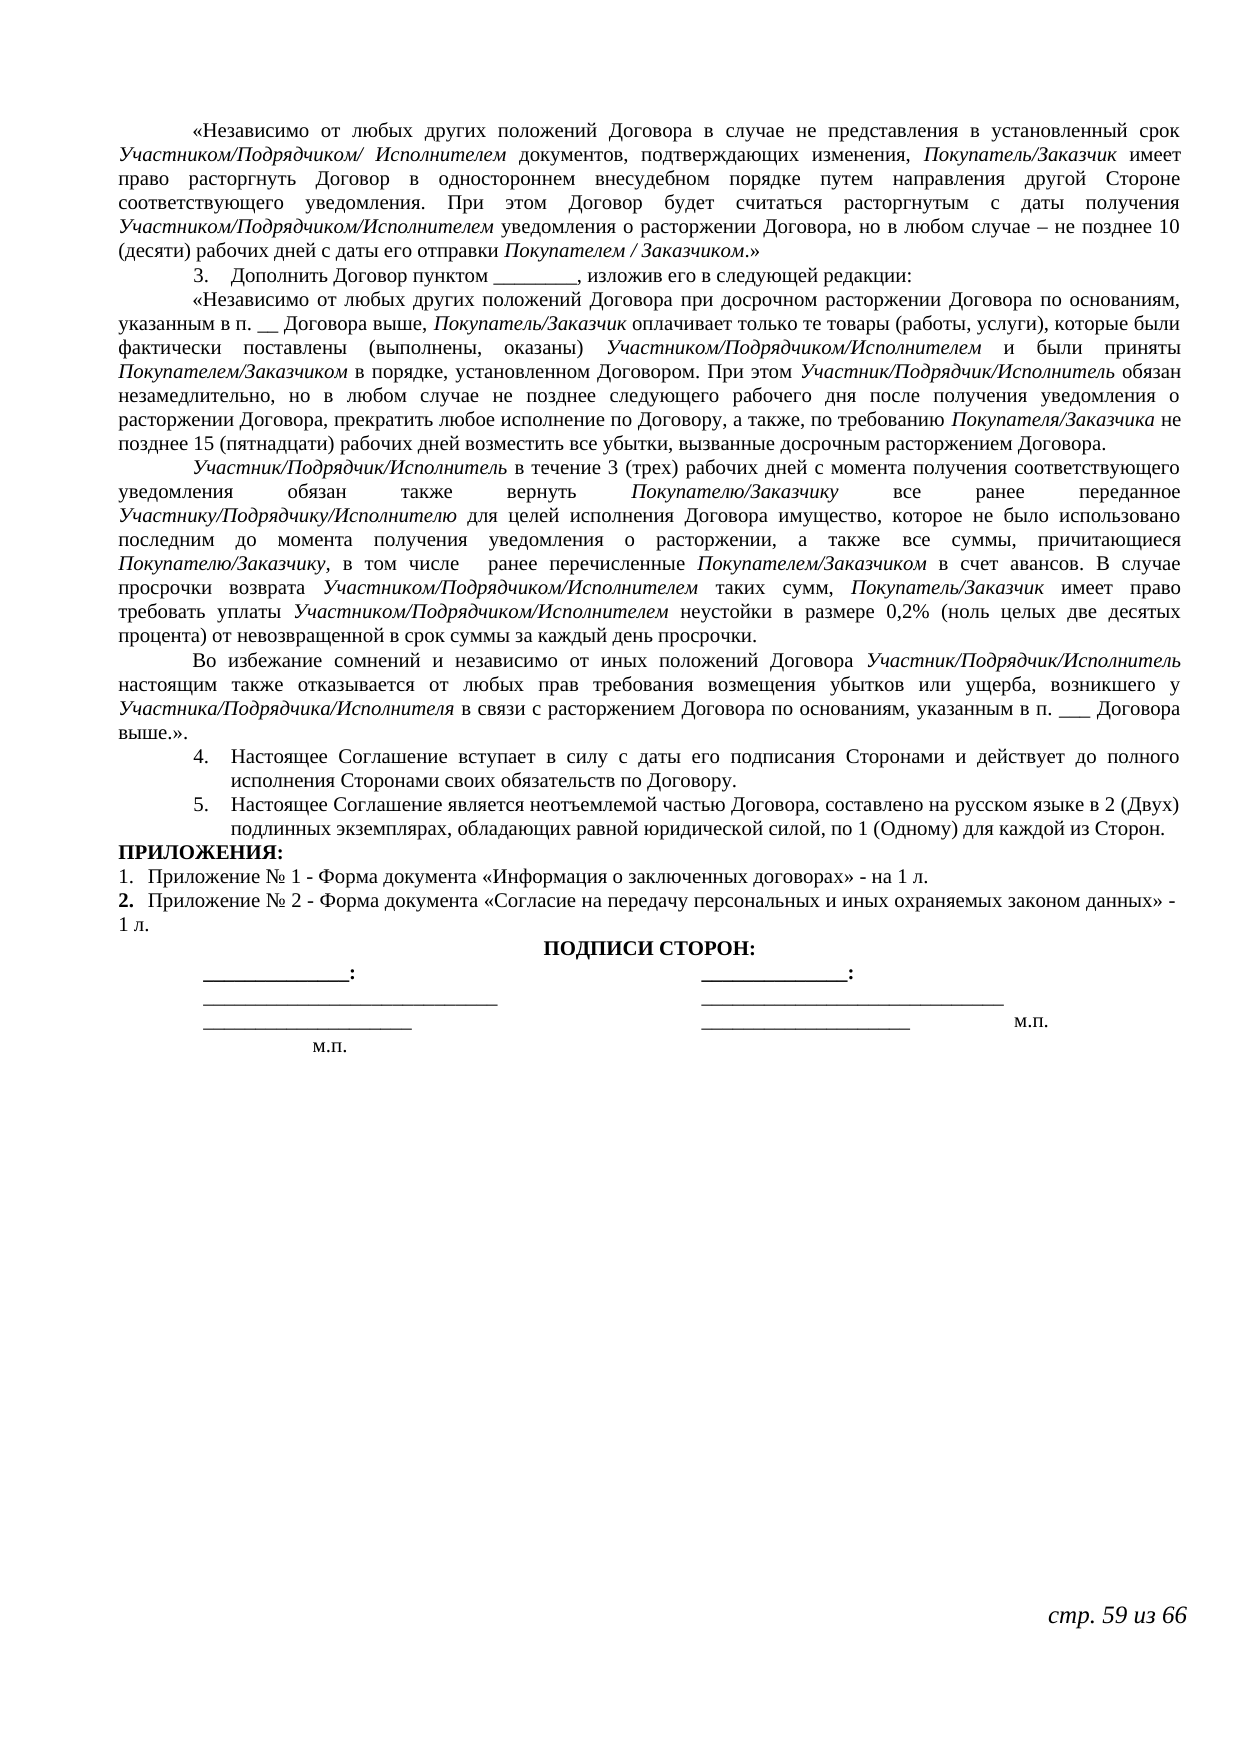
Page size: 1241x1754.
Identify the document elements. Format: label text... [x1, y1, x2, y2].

table_header ______________: [133, 960, 631, 984]
table_header ______________: [631, 960, 1167, 984]
text «Независимо от любых других положений Договора при досрочном расторжении Договора по основаниям, указанным в п. __ Договора выше, Покупатель/Заказчик оплачивает только те товары (работы, услуги), которые были фактически поставлены (выполнены, оказаны) Участником/Подрядчиком/Исполнителем и были приняты Покупателем/Заказчиком в порядке, установленном Договором. При этом Участник/Подрядчик/Исполнитель обязан незамедлительно, но в любом случае не позднее следующего рабочего дня после получения уведомления о расторжении Договора, прекратить любое исполнение по Договору, а также, по требованию Покупателя/Заказчика не позднее 15 (пятнадцати) рабочих дней возместить все убытки, вызванные досрочным расторжением Договора. [118, 287, 1181, 455]
table_cell _____________________________ ____________________ м.п. [631, 984, 1167, 1057]
text Во избежание сомнений и независимо от иных положений Договора Участник/Подрядчик/Исполнитель настоящим также отказывается от любых прав требования возмещения убытков или ущерба, возникшего у Участника/Подрядчика/Исполнителя в связи с расторжением Договора по основаниям, указанным в п. ___ Договора выше.». [118, 647, 1181, 744]
title ПОДПИСИ СТОРОН: [118, 936, 1181, 960]
table_cell ____________________________ ____________________ м.п. [133, 984, 631, 1057]
list Приложение № 1 - Форма документа «Информация о заключенных договорах» - на 1 л. [118, 864, 1177, 888]
list Дополнить Договор пунктом ________, изложив его в следующей редакции: [193, 262, 1181, 287]
text «Независимо от любых других положений Договора в случае не представления в установленный срок Участником/Подрядчиком/ Исполнителем документов, подтверждающих изменения, Покупатель/Заказчик имеет право расторгнуть Договор в одностороннем внесудебном порядке путем направления другой Стороне соответствующего уведомления. При этом Договор будет считаться расторгнутым с даты получения Участником/Подрядчиком/Исполнителем уведомления о расторжении Договора, но в любом случае – не позднее 10 (десяти) рабочих дней с даты его отправки Покупателем / Заказчиком.» [118, 118, 1181, 262]
list Настоящее Соглашение вступает в силу с даты его подписания Сторонами и действует до полного исполнения Сторонами своих обязательств по Договору. [193, 744, 1181, 792]
list Приложение № 2 - Форма документа «Согласие на передачу персональных и иных охраняемых законом данных» - 1 л. [118, 888, 1177, 936]
text ПРИЛОЖЕНИЯ: [118, 840, 1181, 864]
text Участник/Подрядчик/Исполнитель в течение 3 (трех) рабочих дней с момента получения соответствующего уведомления обязан также вернуть Покупателю/Заказчику все ранее переданное Участнику/Подрядчику/Исполнителю для целей исполнения Договора имущество, которое не было использовано последним до момента получения уведомления о расторжении, а также все суммы, причитающиеся Покупателю/Заказчику, в том числе ранее перечисленные Покупателем/Заказчиком в счет авансов. В случае просрочки возврата Участником/Подрядчиком/Исполнителем таких сумм, Покупатель/Заказчик имеет право требовать уплаты Участником/Подрядчиком/Исполнителем неустойки в размере 0,2% (ноль целых две десятых процента) от невозвращенной в срок суммы за каждый день просрочки. [118, 455, 1181, 647]
list Настоящее Соглашение является неотъемлемой частью Договора, составлено на русском языке в 2 (Двух) подлинных экземплярах, обладающих равной юридической силой, по 1 (Одному) для каждой из Сторон. [193, 792, 1181, 840]
